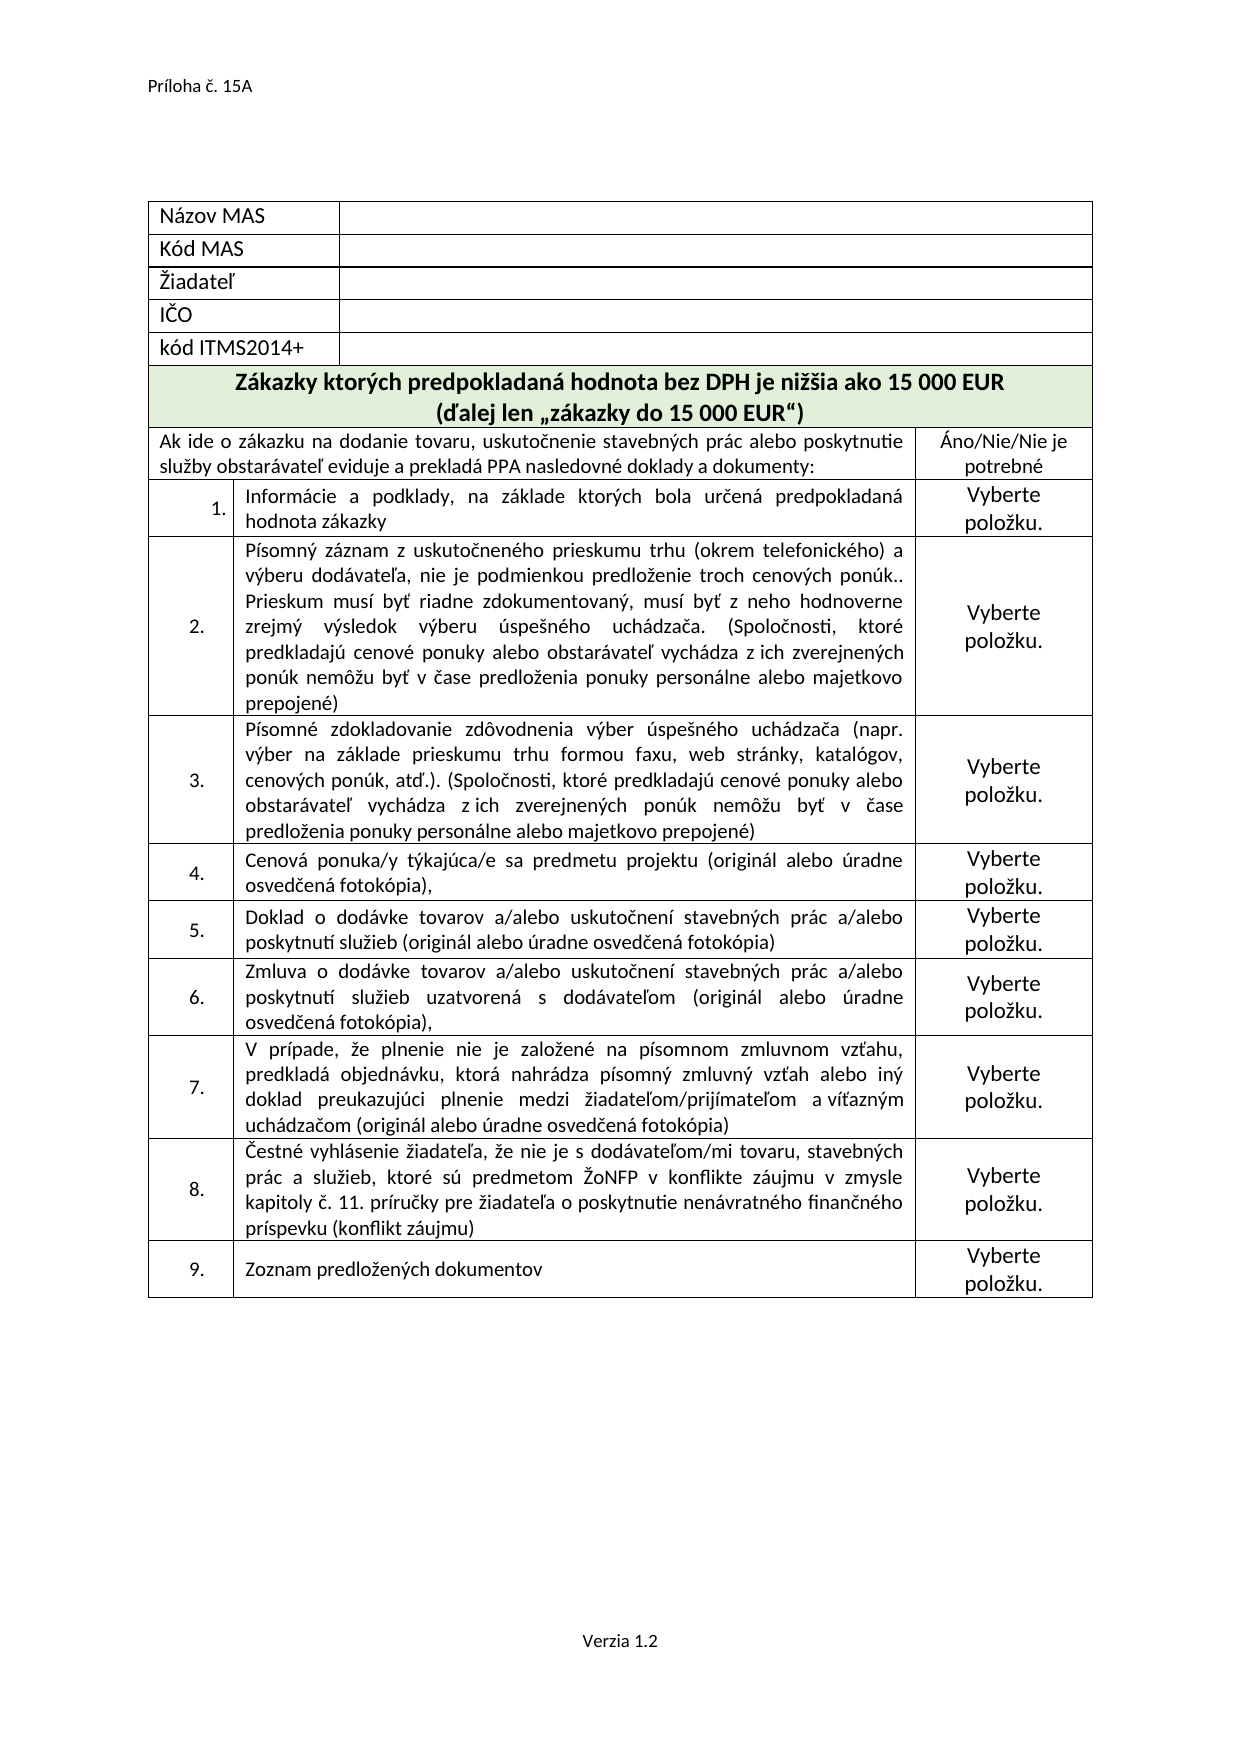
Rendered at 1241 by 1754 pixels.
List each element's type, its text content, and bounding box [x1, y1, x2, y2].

table_cell Cenová ponuka/y týkajúca/e sa predmetu projektu (originál alebo úradne osvedčená fotokópia), [234, 844, 915, 900]
table_cell Zmluva o dodávke tovarov a/alebo uskutočnení stavebných prác a/alebo poskytnutí služieb uzatvorená s dodávateľom (originál alebo úradne osvedčená fotokópia), [234, 959, 915, 1035]
table_cell Informácie a podklady, na základe ktorých bola určená predpokladaná hodnota zákazky [234, 480, 915, 536]
table_cell Doklad o dodávke tovarov a/alebo uskutočnení stavebných prác a/alebo poskytnutí služieb (originál alebo úradne osvedčená fotokópia) [234, 901, 915, 957]
table_cell [340, 235, 1092, 266]
table_cell [149, 901, 233, 957]
table_cell Áno/Nie/Nie je potrebné [916, 428, 1092, 479]
table_cell kód ITMS2014+ [149, 333, 339, 365]
table_cell Zákazky ktorých predpokladaná hodnota bez DPH je nižšia ako 15 000 EUR (ďalej len „zákazky do 15 000 EUR“) [149, 366, 1092, 427]
table_cell [149, 537, 233, 715]
table_cell Písomný záznam z uskutočneného prieskumu trhu (okrem telefonického) a výberu dodávateľa, nie je podmienkou predloženie troch cenových ponúk.. Prieskum musí byť riadne zdokumentovaný, musí byť z neho hodnoverne zrejmý výsledok výberu úspešného uchádzača. (Spoločnosti, ktoré predkladajú cenové ponuky alebo obstarávateľ vychádza z ich zverejnených ponúk nemôžu byť v čase predloženia ponuky personálne alebo majetkovo prepojené) [234, 537, 915, 715]
table_cell Žiadateľ [149, 268, 339, 299]
table_cell [340, 333, 1092, 365]
table_header [340, 202, 1092, 233]
table_cell [149, 1139, 233, 1240]
table_cell Čestné vyhlásenie žiadateľa, že nie je s dodávateľom/mi tovaru, stavebných prác a služieb, ktoré sú predmetom ŽoNFP v konflikte záujmu v zmysle kapitoly č. 11. príručky pre žiadateľa o poskytnutie nenávratného finančného príspevku (konflikt záujmu) [234, 1139, 915, 1240]
table_cell [149, 1036, 233, 1137]
table_cell Písomné zdokladovanie zdôvodnenia výber úspešného uchádzača (napr. výber na základe prieskumu trhu formou faxu, web stránky, katalógov, cenových ponúk, atď.). (Spoločnosti, ktoré predkladajú cenové ponuky alebo obstarávateľ vychádza z ich zverejnených ponúk nemôžu byť v čase predloženia ponuky personálne alebo majetkovo prepojené) [234, 716, 915, 843]
table_cell [149, 959, 233, 1035]
table_cell [149, 480, 233, 536]
table_cell IČO [149, 300, 339, 332]
table_cell [149, 844, 233, 900]
table_header Názov MAS [149, 202, 339, 233]
table_cell [149, 1241, 233, 1297]
table_cell V prípade, že plnenie nie je založené na písomnom zmluvnom vzťahu, predkladá objednávku, ktorá nahrádza písomný zmluvný vzťah alebo iný doklad preukazujúci plnenie medzi žiadateľom/prijímateľom a víťazným uchádzačom (originál alebo úradne osvedčená fotokópia) [234, 1036, 915, 1137]
table_cell [149, 716, 233, 843]
table_cell Kód MAS [149, 235, 339, 266]
table_cell Zoznam predložených dokumentov [234, 1241, 915, 1297]
table_cell [340, 300, 1092, 332]
table_cell [340, 268, 1092, 299]
table_cell Ak ide o zákazku na dodanie tovaru, uskutočnenie stavebných prác alebo poskytnutie služby obstarávateľ eviduje a prekladá PPA nasledovné doklady a dokumenty: [149, 428, 915, 479]
